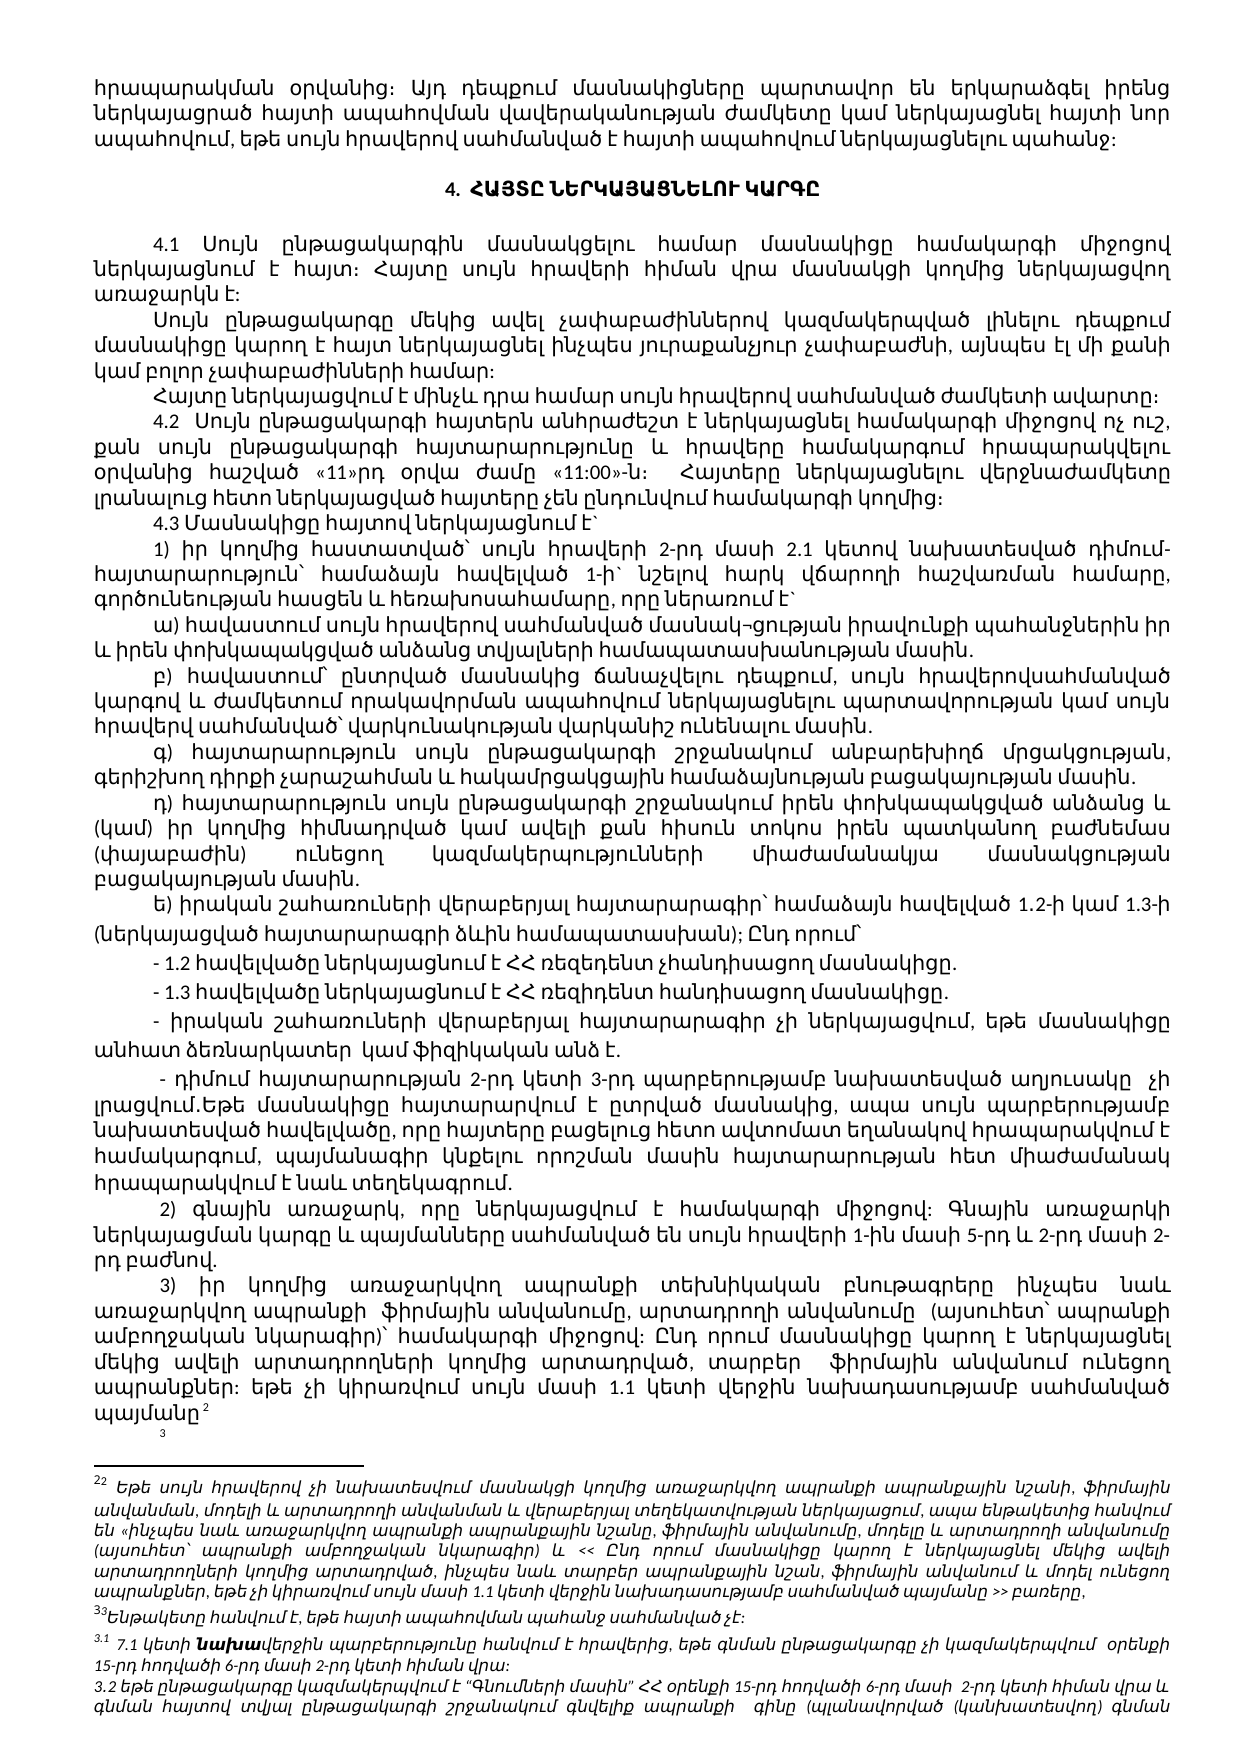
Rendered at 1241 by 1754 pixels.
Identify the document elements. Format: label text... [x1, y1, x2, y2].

text Սույն ընթացակարգը մեկից ավել չափաբաժիններով կազմակերպված լինելու դեպքում մասնակիցը կարող է հայտ ներկայացնել ինչպես յուրաքանչյուր չափաբաժնի, այնպես էլ մի քանի կամ բոլոր չափաբաժինների համար: [94, 307, 1171, 383]
text - դիմում հայտարարության 2-րդ կետի 3-րդ պարբերությամբ նախատեսված աղյուսակը չի լրացվում․Եթե մասնակիցը հայտարարվում է ըտրված մասնակից, ապա սույն պարբերությամբ նախատեսված հավելվածը, որը հայտերը բացելուց հետո ավտոմատ եղանակով հրապարակվում է համակարգում, պայմանագիր կնքելու որոշման մասին հայտարարության հետ միաժամանակ հրապարակվում է նաև տեղեկագրում. [94, 1067, 1171, 1196]
text դ) հայտարարություն սույն ընթացակարգի շրջանակում իրեն փոխկապակցված անձանց և (կամ) իր կողմից հիմնադրված կամ ավելի քան հիսուն տոկոս իրեն պատկանող բաժնեմաս (փայաբաժին) ունեցող կազմակերպությունների միաժամանակյա մասնակցության բացակայության մասին. [94, 790, 1171, 892]
text 4.2 Սույն ընթացակարգի հայտերն անհրաժեշտ է ներկայացնել համակարգի միջոցով ոչ ուշ, քան սույն ընթացակարգի հայտարարությունը և հրավերը համակարգում հրապարակվելու օրվանից հաշված «11»րդ օրվա ժամը «11:00»-ն։ Հայտերը ներկայացնելու վերջնաժամկետը լրանալուց հետո ներկայացված հայտերը չեն ընդունվում համակարգի կողմից։ [94, 409, 1171, 510]
text - 1.2 հավելվածը ներկայացնում է ՀՀ ռեզեդենտ չհանդիսացող մասնակիցը. [94, 950, 1171, 975]
text 4.1 Սույն ընթացակարգին մասնակցելու համար մասնակիցը համակարգի միջոցով ներկայացնում է հայտ։ Հայտը սույն հրավերի հիման վրա մասնակցի կողմից ներկայացվող առաջարկն է: [94, 231, 1171, 307]
text 1) իր կողմից հաստատված՝ սույն հրավերի 2-րդ մասի 2.1 կետով նախատեսված դիմում-հայտարարություն՝ համաձայն հավելված 1-ի` նշելով հարկ վճարողի հաշվառման համարը, գործունեության հասցեն և հեռախոսահամարը, որը ներառում է` [94, 536, 1171, 612]
text գ) հայտարարություն սույն ընթացակարգի շրջանակում անբարեխիղճ մրցակցության, գերիշխող դիրքի չարաշահման և հակամրցակցային համաձայնության բացակայության մասին. [94, 739, 1171, 790]
text 2) գնային առաջարկ, որը ներկայացվում է համակարգի միջոցով: Գնային առաջարկի ներկայացման կարգը և պայմանները սահմանված են սույն հրավերի 1-ին մասի 5-րդ և 2-րդ մասի 2-րդ բաժնով. [94, 1196, 1171, 1273]
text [94, 75, 1171, 151]
text 4.3 Մասնակիցը հայտով ներկայացնում է` [94, 510, 1171, 536]
text - 1.3 հավելվածը ներկայացնում է ՀՀ ռեզիդենտ հանդիսացող մասնակիցը. [94, 979, 1171, 1004]
text Հայտը ներկայացվում է մինչև դրա համար սույն հրավերով սահմանված ժամկետի ավարտը։ [94, 383, 1171, 409]
text ա) հավաստում սույն հրավերով սահմանված մասնակ¬ցության իրավունքի պահանջներին իր և իրեն փոխկապակցված անձանց տվյալների համապատասխանության մասին. [94, 612, 1171, 663]
text 3) իր կողմից առաջարկվող ապրանքի տեխնիկական բնութագրերը ինչպես նաև առաջարկվող ապրանքի ֆիրմային անվանումը, արտադրողի անվանումը (այսուհետ՝ ապրանքի ամբողջական նկարագիր)՝ համակարգի միջոցով: Ընդ որում մասնակիցը կարող է ներկայացնել մեկից ավելի արտադրողների կողմից արտադրված, տարբեր ֆիրմային անվանում ունեցող ապրանքներ: եթե չի կիրառվում սույն մասի 1.1 կետի վերջին նախադասությամբ սահմանված պայմանը 2 [94, 1273, 1171, 1425]
text բ) հավաստում՝ ընտրված մասնակից ճանաչվելու դեպքում, սույն հրավերովսահմանված կարգով և ժամկետում որակավորման ապահովում ներկայացնելու պարտավորության կամ սույն հրավերվ սահմանված՝ վարկունակության վարկանիշ ունենալու մասին. [94, 663, 1171, 739]
text 4. ՀԱՅՏԸ ՆԵՐԿԱՅԱՑՆԵԼՈՒ ԿԱՐԳԸ [94, 177, 1171, 202]
text ե) իրական շահառուների վերաբերյալ հայտարարագիր՝ համաձայն հավելված 1․2-ի կամ 1.3-ի (ներկայացված հայտարարագրի ձևին համապատասխան); Ընդ որում՝ [94, 892, 1171, 946]
text - իրական շահառուների վերաբերյալ հայտարարագիր չի ներկայացվում, եթե մասնակիցը անհատ ձեռնարկատեր կամ ֆիզիկական անձ է. [94, 1008, 1171, 1063]
text 3 [94, 1425, 1171, 1451]
